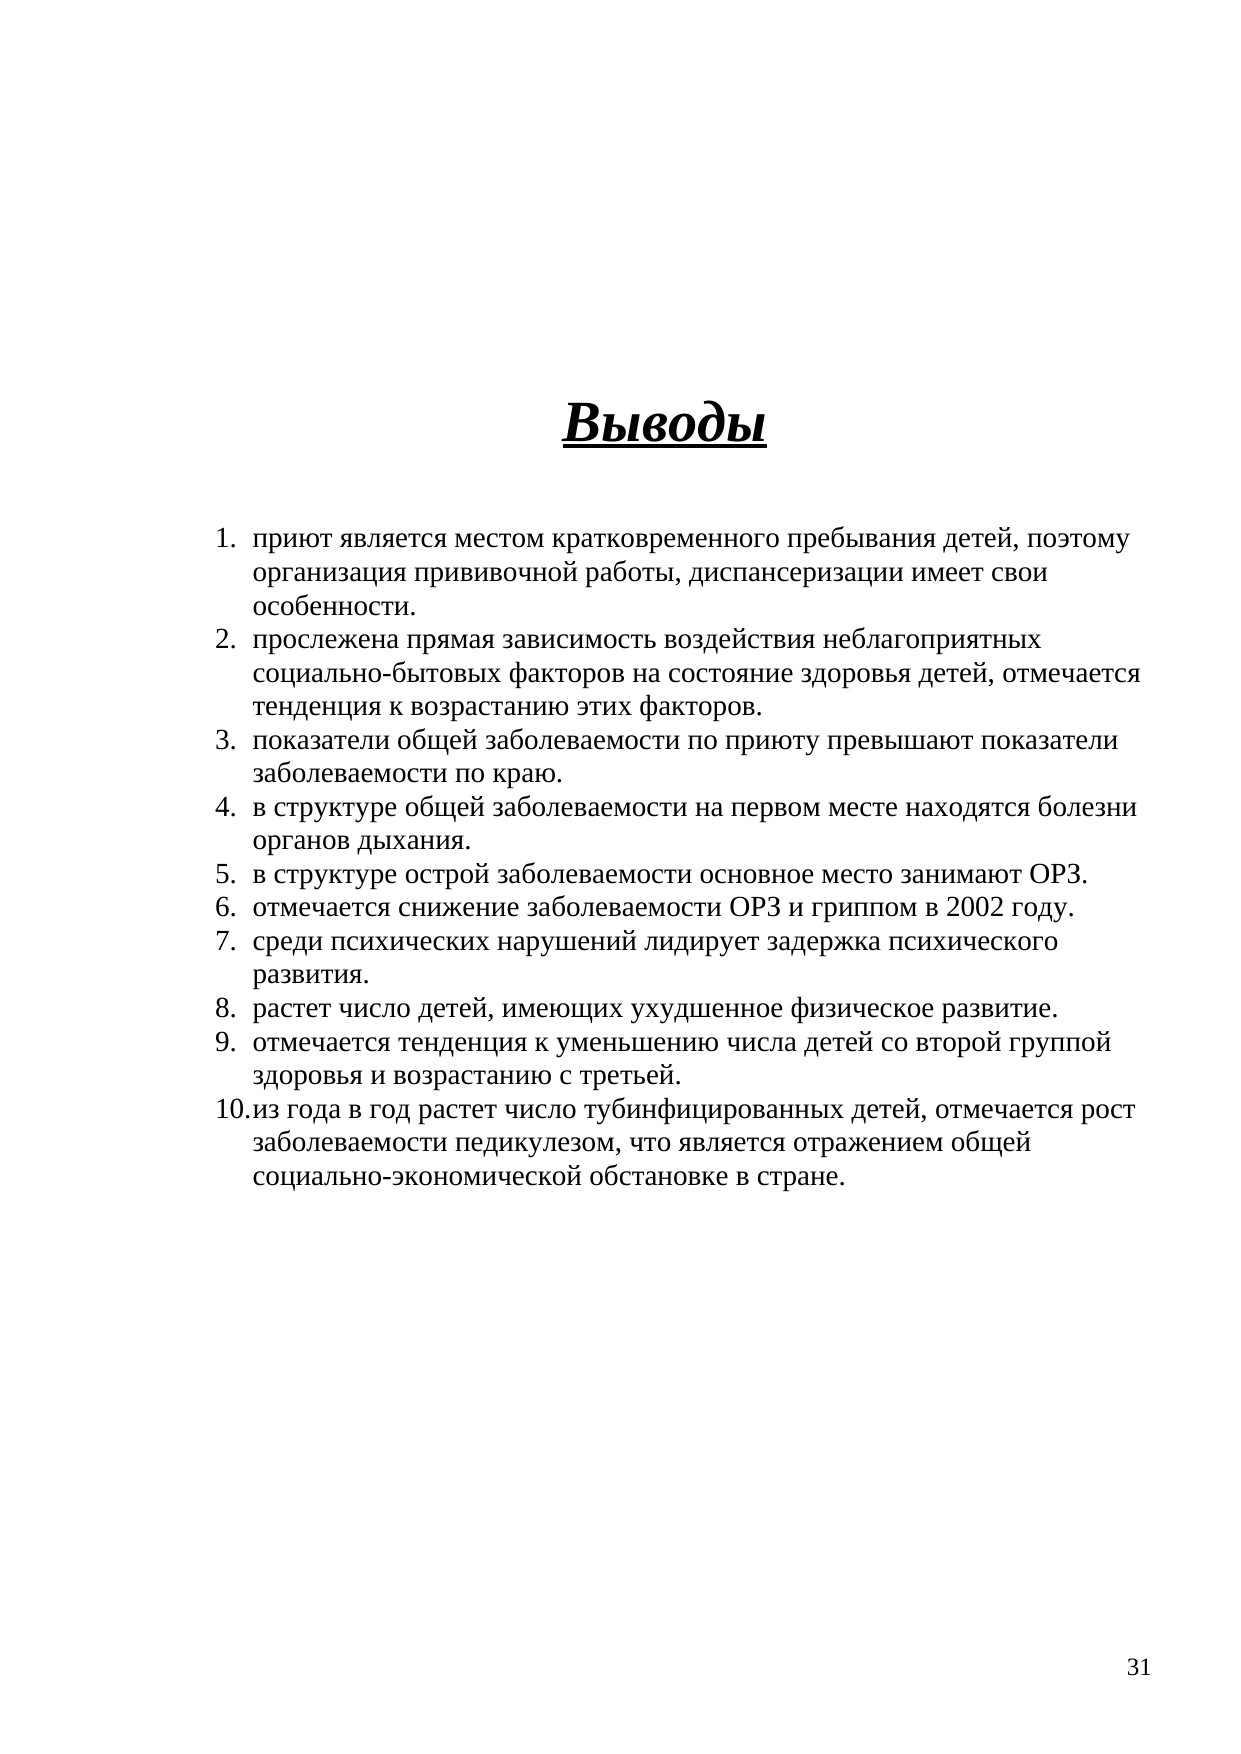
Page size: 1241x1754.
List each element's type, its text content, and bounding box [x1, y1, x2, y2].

list в структуре общей заболеваемости на первом месте находятся болезни органов дыхания. [215, 789, 1152, 856]
list отмечается снижение заболеваемости ОРЗ и гриппом в 2002 году. [215, 889, 1152, 923]
list в структуре острой заболеваемости основное место занимают ОРЗ. [215, 856, 1152, 889]
list из года в год растет число тубинфицированных детей, отмечается рост заболеваемости педикулезом, что является отражением общей социально-экономической обстановке в стране. [215, 1091, 1152, 1191]
list отмечается тенденция к уменьшению числа детей со второй группой здоровья и возрастанию с третьей. [215, 1024, 1152, 1091]
list приют является местом кратковременного пребывания детей, поэтому организация прививочной работы, диспансеризации имеет свои особенности. [215, 521, 1152, 621]
list среди психических нарушений лидирует задержка психического развития. [215, 923, 1152, 990]
list прослежена прямая зависимость воздействия неблагоприятных социально-бытовых факторов на состояние здоровья детей, отмечается тенденция к возрастанию этих факторов. [215, 621, 1152, 722]
list растет число детей, имеющих ухудшенное физическое развитие. [215, 990, 1152, 1024]
list показатели общей заболеваемости по приюту превышают показатели заболеваемости по краю. [215, 722, 1152, 789]
text Выводы [177, 386, 1152, 453]
